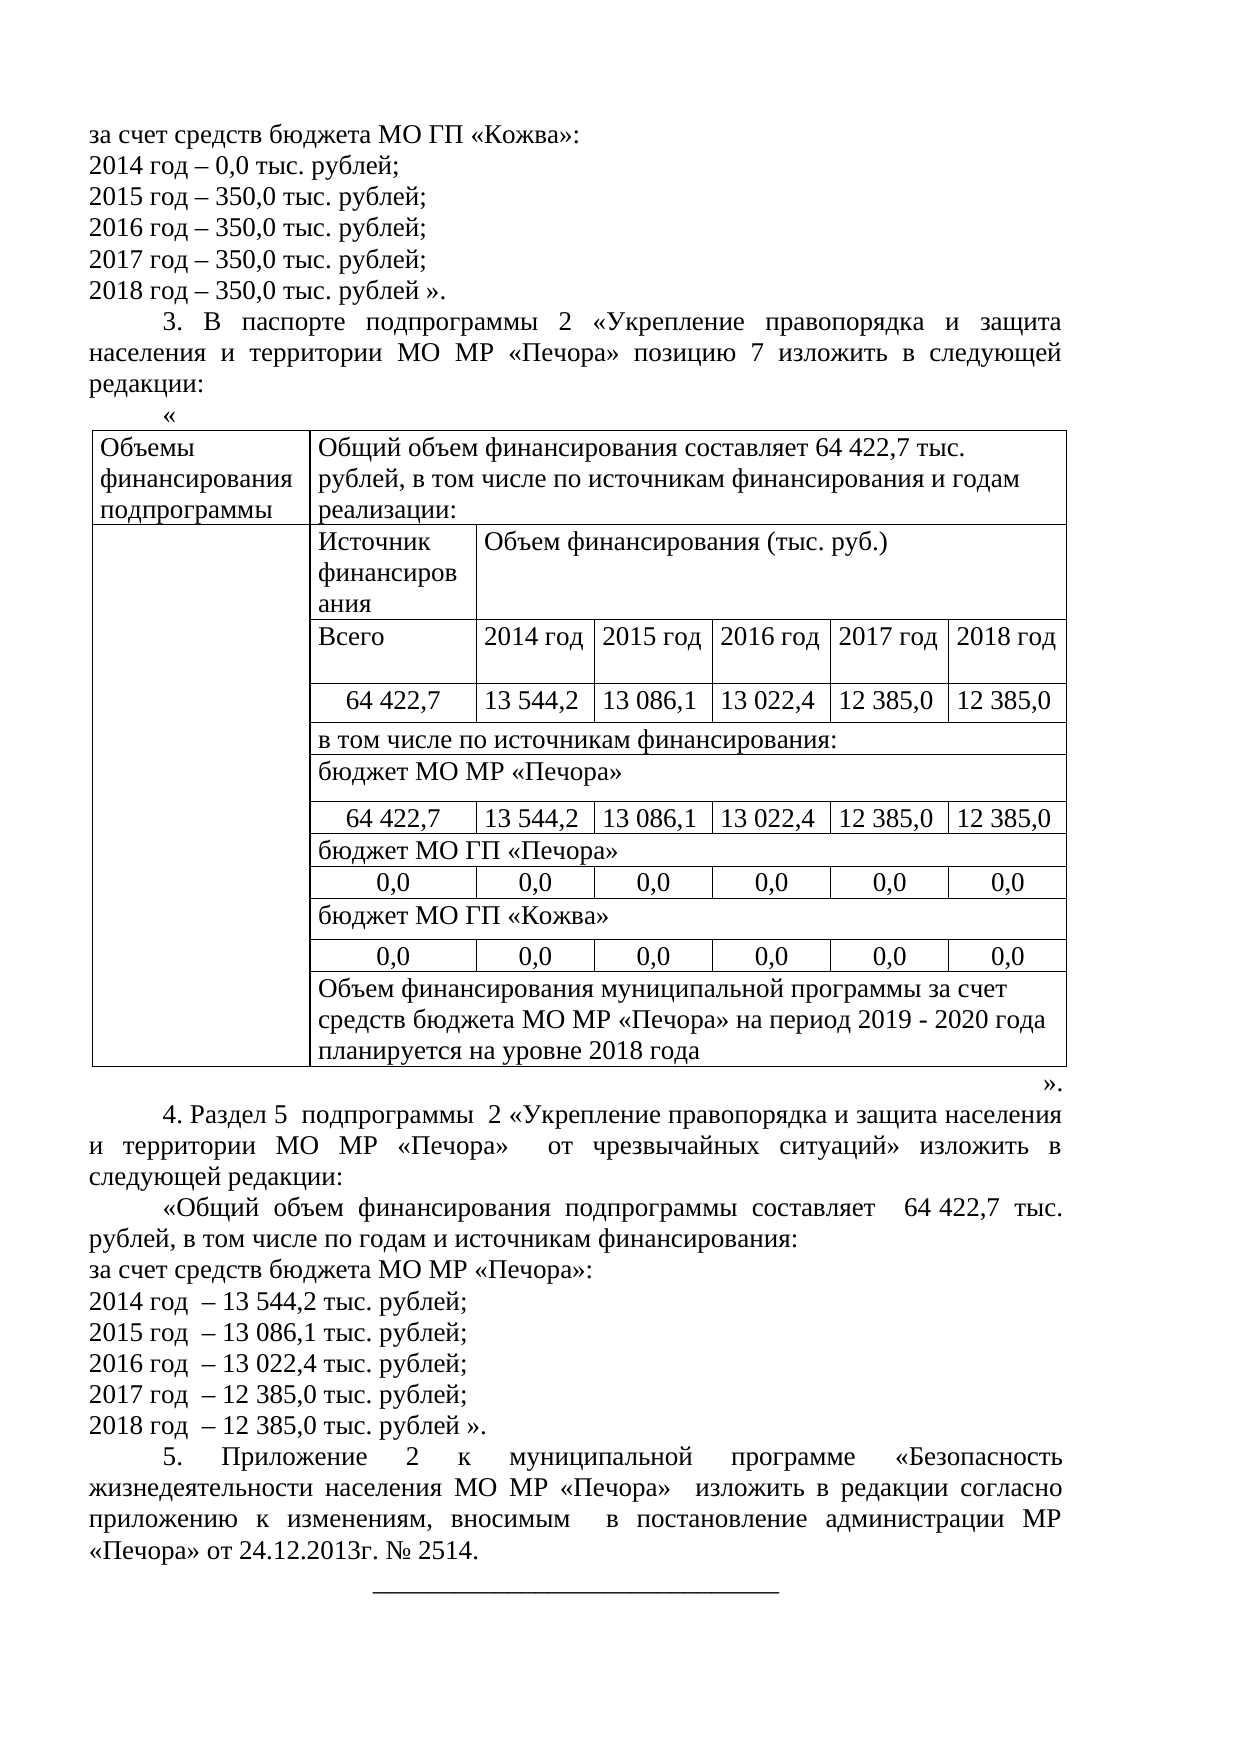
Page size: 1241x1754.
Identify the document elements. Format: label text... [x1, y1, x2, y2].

table_cell 12 385,0 [831, 684, 948, 722]
table_cell Объем финансирования (тыс. руб.) [477, 525, 1066, 618]
table_cell бюджет МО МР «Печора» [311, 755, 1066, 801]
table_cell 2018 год [949, 620, 1066, 683]
table_header Общий объем финансирования составляет 64 422,7 тыс. рублей, в том числе по источникам финансирования и годам реализации: [311, 431, 1066, 524]
text за счет средств бюджета МО МР «Печора»: [89, 1253, 1063, 1284]
table_cell 64 422,7 [311, 684, 476, 722]
text 3. В паспорте подпрограммы 2 «Укрепление правопорядка и защита населения и территории МО МР «Печора» позицию 7 изложить в следующей редакции: [89, 305, 1063, 398]
table_header Объемы финансирования подпрограммы [93, 431, 309, 524]
table_cell Источник финансирования [311, 525, 476, 618]
table_cell 12 385,0 [949, 684, 1066, 722]
table_cell 13 544,2 [477, 802, 594, 833]
text за счет средств бюджета МО ГП «Кожва»: [89, 118, 1063, 149]
table_cell 0,0 [311, 940, 476, 971]
table_cell 0,0 [831, 867, 948, 898]
table_cell 0,0 [949, 867, 1066, 898]
text 2018 год – 350,0 тыс. рублей ». [89, 274, 1063, 305]
text « [89, 398, 1063, 429]
table_cell бюджет МО ГП «Печора» [311, 834, 1066, 866]
text «Общий объем финансирования подпрограммы составляет 64 422,7 тыс. рублей, в том числе по годам и источникам финансирования: [89, 1191, 1063, 1253]
table_cell 0,0 [713, 867, 830, 898]
table_cell 0,0 [713, 940, 830, 971]
table_cell 13 022,4 [713, 684, 830, 722]
table_cell 13 086,1 [595, 684, 712, 722]
text ______________________________ [89, 1565, 1063, 1596]
table_cell Объем финансирования муниципальной программы за счет средств бюджета МО МР «Печора» на период 2019 - 2020 года планируется на уровне 2018 года [311, 972, 1066, 1066]
table_cell 2016 год [713, 620, 830, 683]
table_cell 13 544,2 [477, 684, 594, 722]
text 2015 год – 13 086,1 тыс. рублей; [89, 1316, 1063, 1347]
table_cell Всего [311, 620, 476, 683]
text 2016 год – 350,0 тыс. рублей; [89, 212, 1063, 243]
text 2014 год – 13 544,2 тыс. рублей; [89, 1284, 1063, 1316]
text 2018 год – 12 385,0 тыс. рублей ». [89, 1409, 1063, 1440]
table_cell 0,0 [595, 867, 712, 898]
text ». [89, 1067, 1063, 1098]
text 5. Приложение 2 к муниципальной программе «Безопасность жизнедеятельности населения МО МР «Печора» изложить в редакции согласно приложению к изменениям, вносимым в постановление администрации МР «Печора» от 24.12.2013г. № 2514. [89, 1440, 1063, 1565]
table_cell 0,0 [949, 940, 1066, 971]
table_cell 0,0 [595, 940, 712, 971]
table_cell 0,0 [831, 940, 948, 971]
table_cell 0,0 [311, 867, 476, 898]
table_cell [93, 525, 309, 1066]
text 2014 год – 0,0 тыс. рублей; [89, 149, 1063, 180]
text 2015 год – 350,0 тыс. рублей; [89, 180, 1063, 212]
text 2017 год – 12 385,0 тыс. рублей; [89, 1378, 1063, 1409]
table_cell 2014 год [477, 620, 594, 683]
table_cell бюджет МО ГП «Кожва» [311, 899, 1066, 939]
table_cell 0,0 [477, 940, 594, 971]
table_cell 0,0 [477, 867, 594, 898]
text 2017 год – 350,0 тыс. рублей; [89, 243, 1063, 274]
table_cell 2017 год [831, 620, 948, 683]
table_cell 12 385,0 [949, 802, 1066, 833]
table_cell 12 385,0 [831, 802, 948, 833]
table_cell 13 086,1 [595, 802, 712, 833]
table_cell 64 422,7 [311, 802, 476, 833]
table_cell 13 022,4 [713, 802, 830, 833]
table_cell в том числе по источникам финансирования: [311, 723, 1066, 754]
table_cell 2015 год [595, 620, 712, 683]
text 4. Раздел 5 подпрограммы 2 «Укрепление правопорядка и защита населения и территории МО МР «Печора» от чрезвычайных ситуаций» изложить в следующей редакции: [89, 1098, 1063, 1191]
text 2016 год – 13 022,4 тыс. рублей; [89, 1347, 1063, 1378]
